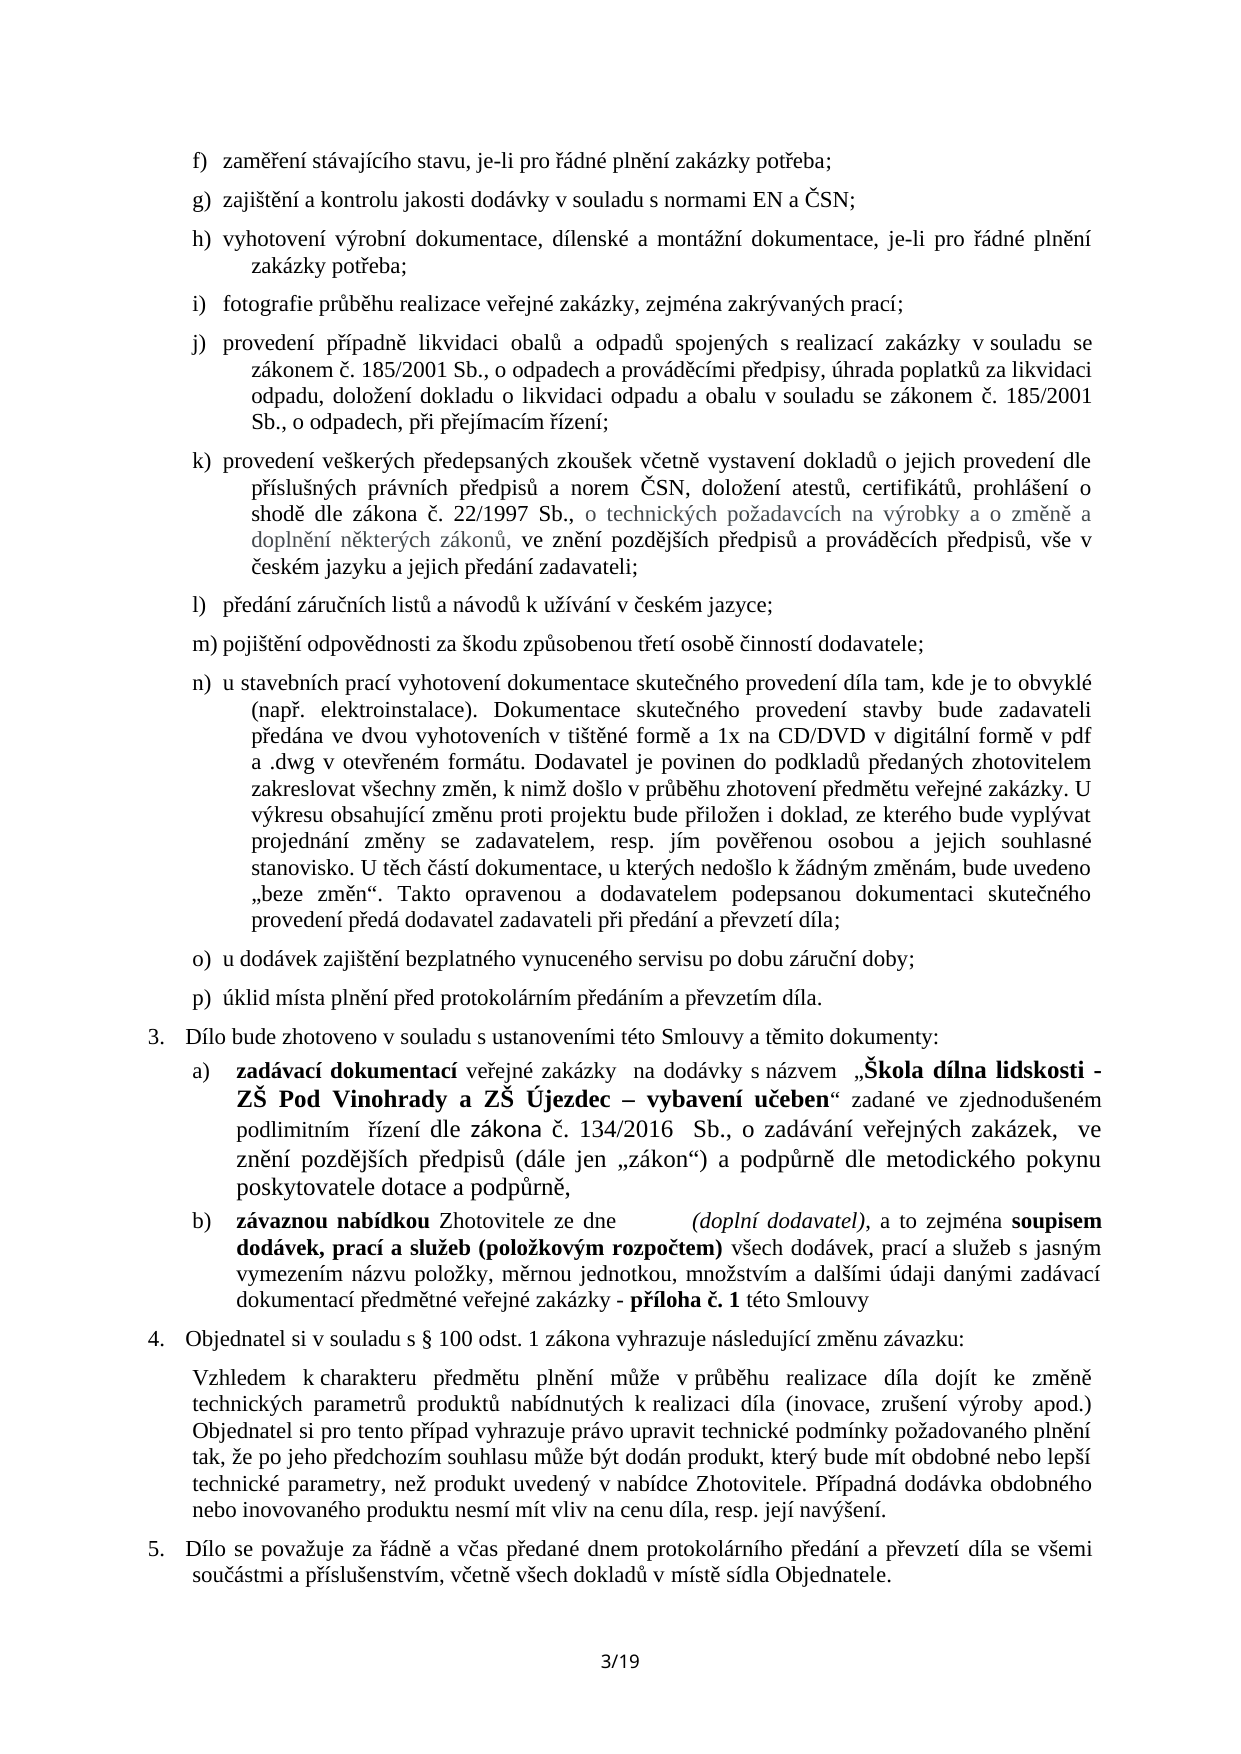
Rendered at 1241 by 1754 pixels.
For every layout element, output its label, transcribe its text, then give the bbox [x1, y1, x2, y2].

list pojištění odpovědnosti za škodu způsobenou třetí osobě činností dodavatele; [192, 630, 1093, 657]
list Objednatel si v souladu s § 100 odst. 1 zákona vyhrazuje následující změnu závazku: [148, 1325, 1093, 1352]
list předání záručních listů a návodů k užívání v českém jazyce; [192, 592, 1093, 618]
list fotografie průběhu realizace veřejné zakázky, zejména zakrývaných prací; [192, 291, 1093, 317]
list vyhotovení výrobní dokumentace, dílenské a montážní dokumentace, je-li pro řádné plnění zakázky potřeba; [192, 225, 1093, 278]
list závaznou nabídkou Zhotovitele ze dne (doplní dodavatel), a to zejména soupisem dodávek, prací a služeb (položkovým rozpočtem) všech dodávek, prací a služeb s jasným vymezením názvu položky, měrnou jednotkou, množstvím a dalšími údaji danými zadávací dokumentací předmětné veřejné zakázky - příloha č. 1 této Smlouvy [192, 1207, 1102, 1313]
list provedení veškerých předepsaných zkoušek včetně vystavení dokladů o jejich provedení dle příslušných právních předpisů a norem ČSN, doložení atestů, certifikátů, prohlášení o shodě dle zákona č. 22/1997 Sb., o technických požadavcích na výrobky a o změně a doplnění některých zákonů, ve znění pozdějších předpisů a prováděcích předpisů, vše v českém jazyku a jejich předání zadavateli; [192, 447, 1093, 579]
list zaměření stávajícího stavu, je-li pro řádné plnění zakázky potřeba; [192, 148, 1093, 174]
list Vzhledem k charakteru předmětu plnění může v průběhu realizace díla dojít ke změně technických parametrů produktů nabídnutých k realizaci díla (inovace, zrušení výroby apod.) Objednatel si pro tento případ vyhrazuje právo upravit technické podmínky požadovaného plnění tak, že po jeho předchozím souhlasu může být dodán produkt, který bude mít obdobné nebo lepší technické parametry, než produkt uvedený v nabídce Zhotovitele. Případná dodávka obdobného nebo inovovaného produktu nesmí mít vliv na cenu díla, resp. její navýšení. [192, 1364, 1093, 1522]
list úklid místa plnění před protokolárním předáním a převzetím díla. [192, 984, 1093, 1011]
list zadávací dokumentací veřejné zakázky na dodávky s názvem „Škola dílna lidskosti - ZŠ Pod Vinohrady a ZŠ Újezdec – vybavení učeben“ zadané ve zjednodušeném podlimitním řízení dle zákona č. 134/2016 Sb., o zadávání veřejných zakázek, ve znění pozdějších předpisů (dále jen „zákon“) a podpůrně dle metodického pokynu poskytovatele dotace a podpůrně, [192, 1056, 1102, 1201]
list provedení případně likvidaci obalů a odpadů spojených s realizací zakázky v souladu se zákonem č. 185/2001 Sb., o odpadech a prováděcími předpisy, úhrada poplatků za likvidaci odpadu, doložení dokladu o likvidaci odpadu a obalu v souladu se zákonem č. 185/2001 Sb., o odpadech, při přejímacím řízení; [192, 329, 1093, 435]
list u dodávek zajištění bezplatného vynuceného servisu po dobu záruční doby; [192, 945, 1093, 972]
list zajištění a kontrolu jakosti dodávky v souladu s normami EN a ČSN; [192, 186, 1093, 213]
list Dílo se považuje za řádně a včas předané dnem protokolárního předání a převzetí díla se všemi součástmi a příslušenstvím, včetně všech dokladů v místě sídla Objednatele. [148, 1535, 1093, 1587]
list u stavebních prací vyhotovení dokumentace skutečného provedení díla tam, kde je to obvyklé (např. elektroinstalace). Dokumentace skutečného provedení stavby bude zadavateli předána ve dvou vyhotoveních v tištěné formě a 1x na CD/DVD v digitální formě v pdf a .dwg v otevřeném formátu. Dodavatel je povinen do podkladů předaných zhotovitelem zakreslovat všechny změn, k nimž došlo v průběhu zhotovení předmětu veřejné zakázky. U výkresu obsahující změnu proti projektu bude přiložen i doklad, ze kterého bude vyplývat projednání změny se zadavatelem, resp. jím pověřenou osobou a jejich souhlasné stanovisko. U těch částí dokumentace, u kterých nedošlo k žádným změnám, bude uvedeno „beze změn“. Takto opravenou a dodavatelem podepsanou dokumentaci skutečného provedení předá dodavatel zadavateli při předání a převzetí díla; [192, 669, 1093, 933]
list Dílo bude zhotoveno v souladu s ustanoveními této Smlouvy a těmito dokumenty: [148, 1023, 1102, 1049]
